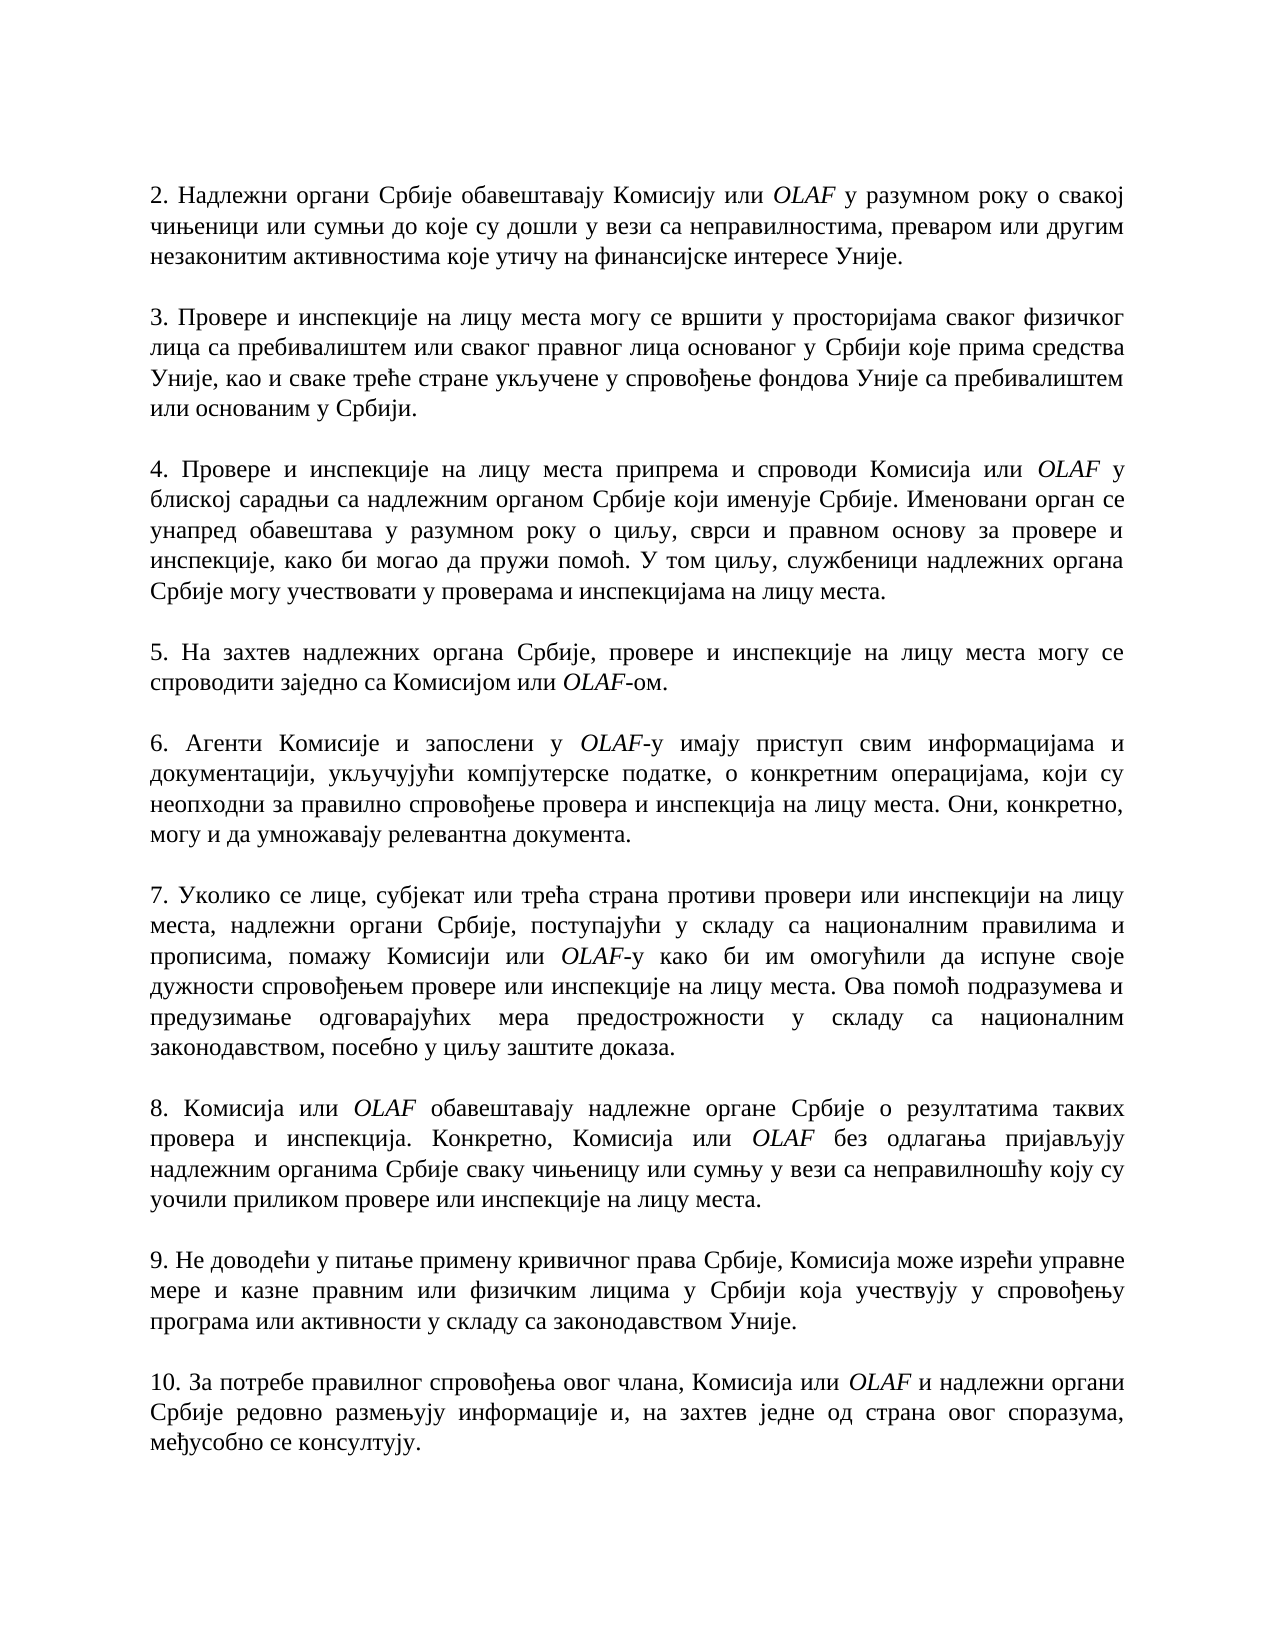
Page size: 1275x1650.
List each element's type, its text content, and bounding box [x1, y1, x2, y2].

text 3. Провере и инспекције на лицу места могу се вршити у просторијама сваког физичког лица са пребивалиштем или сваког правног лица основаног у Србији које прима средства Уније, као и сваке треће стране укључене у спровођење фондова Уније са пребивалиштем или основаним у Србији. [150, 302, 1125, 422]
text 10. За потребе правилног спровођења овог члана, Комисија или OLAF и надлежни органи Србије редовно размењују информације и, на захтев једне од страна овог споразума, међусобно се консултују. [150, 1367, 1125, 1456]
text 8. Комисија или OLAF обавештавају надлежне органе Србије о резултатима таквих провера и инспекција. Конкретно, Комисија или OLAF без одлагања пријављују надлежним органима Србије сваку чињеницу или сумњу у вези са неправилношћу коју су уочили приликом провере или инспекције на лицу места. [150, 1093, 1125, 1213]
text 5. На захтев надлежних органа Србије, провере и инспекције на лицу места могу се спроводити заједно са Комисијом или OLAF-ом. [150, 637, 1125, 696]
text 9. Не доводећи у питање примену кривичног права Србије, Комисија може изрећи управне мере и казне правним или физичким лицима у Србији која учествују у спровођењу програма или активности у складу са законодавством Уније. [150, 1245, 1125, 1334]
text 6. Агенти Комисије и запослени у OLAF-у имају приступ свим информацијама и документацији, укључујући компјутерске податке, о конкретним операцијама, који су неопходни за правилно спровођење провера и инспекција на лицу места. Они, конкретно, могу и да умножавају релевантна документа. [150, 728, 1125, 848]
text 2. Надлежни органи Србије обавештавају Комисију или OLAF у разумном року о свакој чињеници или сумњи до које су дошли у вези са неправилностима, преваром или другим незаконитим активностима које утичу на финансијске интересе Уније. [150, 180, 1125, 270]
text 4. Провере и инспекције на лицу места припрема и спроводи Комисија или OLAF у блиској сарадњи са надлежним органом Србије који именује Србије. Именовани орган се унапред обавештава у разумном року о циљу, сврси и правном основу за провере и инспекције, како би могао да пружи помоћ. У том циљу, службеници надлежних органа Србије могу учествовати у проверама и инспекцијама на лицу места. [150, 454, 1125, 604]
text 7. Уколико се лице, субјекат или трећа страна противи провери или инспекцији на лицу места, надлежни органи Србије, поступајући у складу са националним правилима и прописима, помажу Комисији или OLAF-у како би им омогућили да испуне своје дужности спровођењем провере или инспекције на лицу места. Ова помоћ подразумева и предузимање одговарајућих мера предострожности у складу са националним законодавством, посебно у циљу заштите доказа. [150, 880, 1125, 1061]
